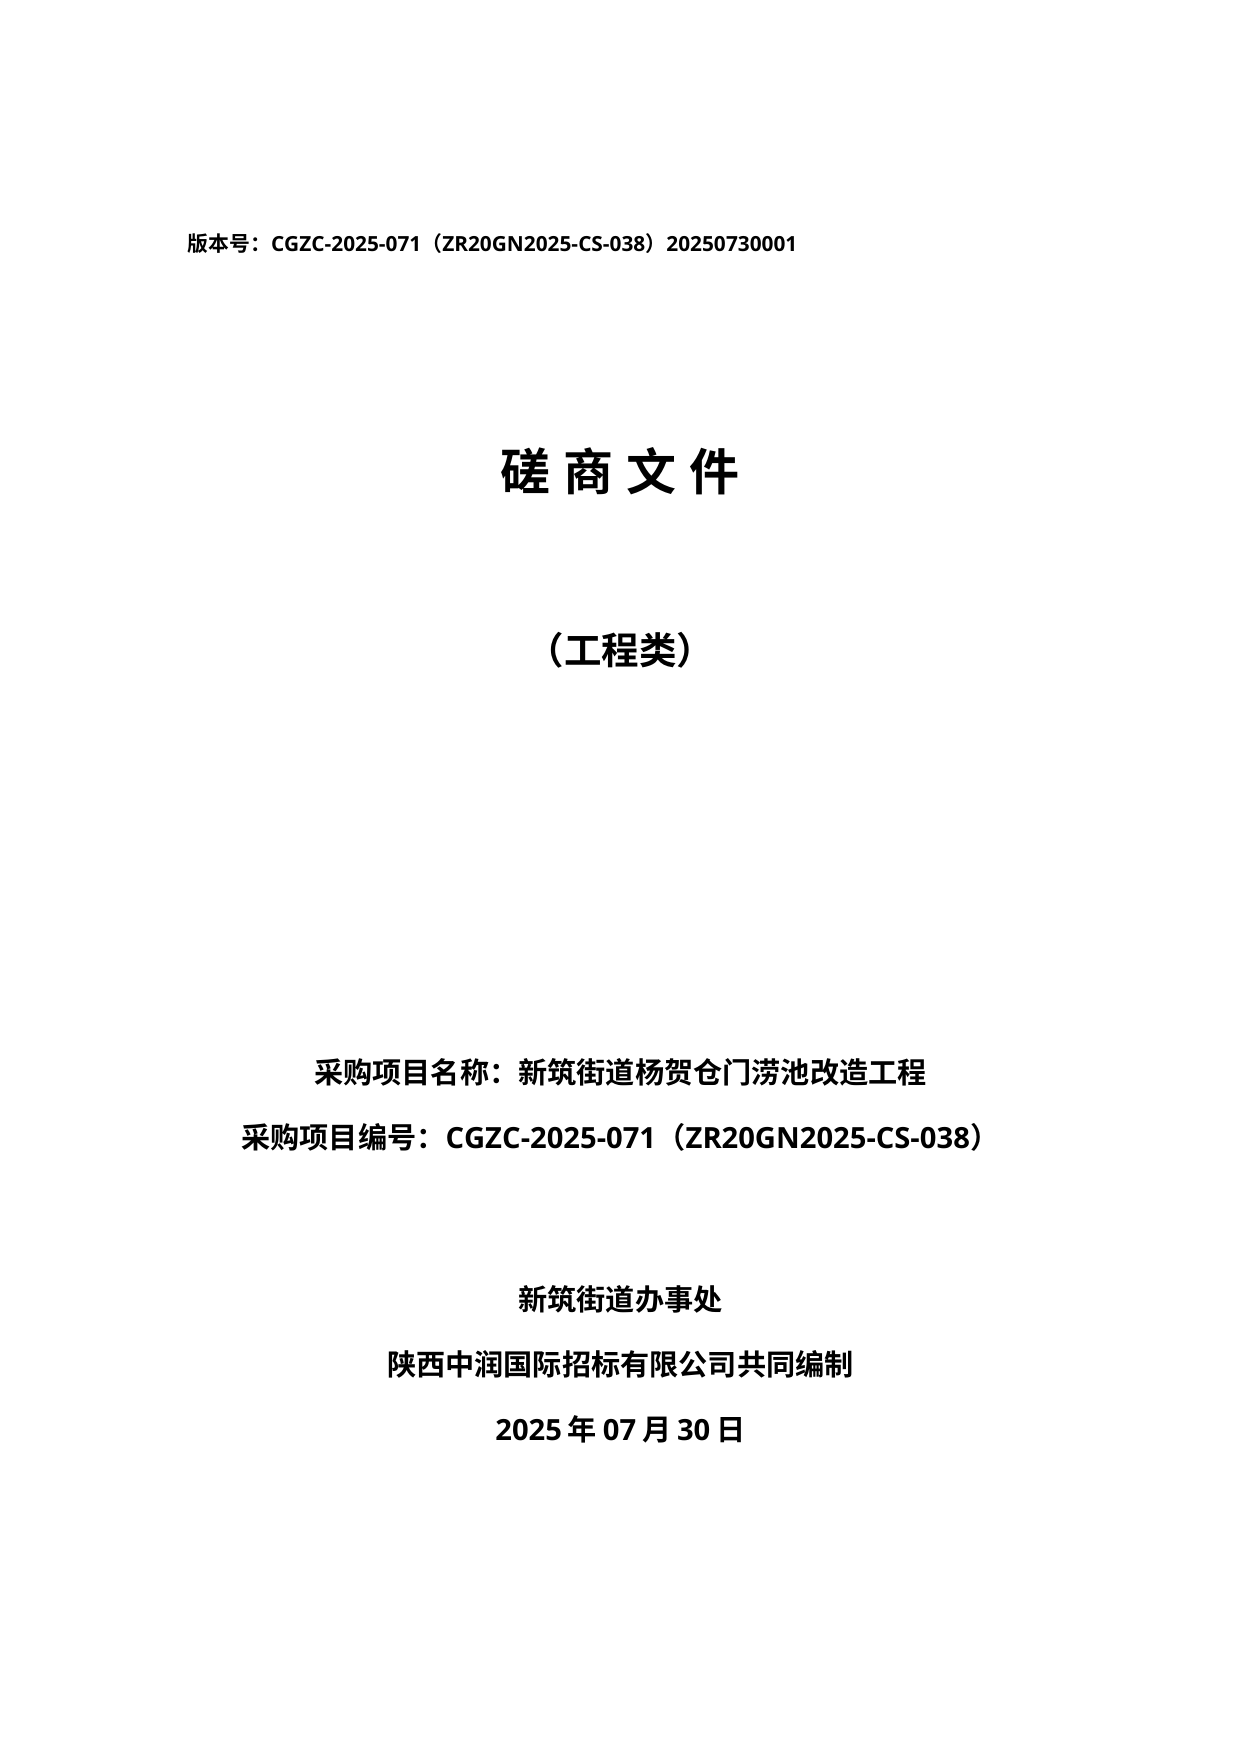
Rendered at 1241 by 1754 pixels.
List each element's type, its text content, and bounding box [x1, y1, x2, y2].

text 陕西中润国际招标有限公司共同编制 [187, 1332, 1053, 1397]
text 版本号：CGZC-2025-071（ZR20GN2025-CS-038）20250730001 [187, 227, 1053, 422]
text 采购项目名称：新筑街道杨贺仓门涝池改造工程 [187, 1039, 1053, 1104]
text 新筑街道办事处 [187, 1267, 1053, 1332]
text 2025年07月30日 [187, 1397, 1053, 1462]
text （工程类） [187, 617, 1053, 1039]
text 采购项目编号：CGZC-2025-071（ZR20GN2025-CS-038） [187, 1104, 1053, 1267]
text 磋 商 文 件 [187, 422, 1053, 617]
